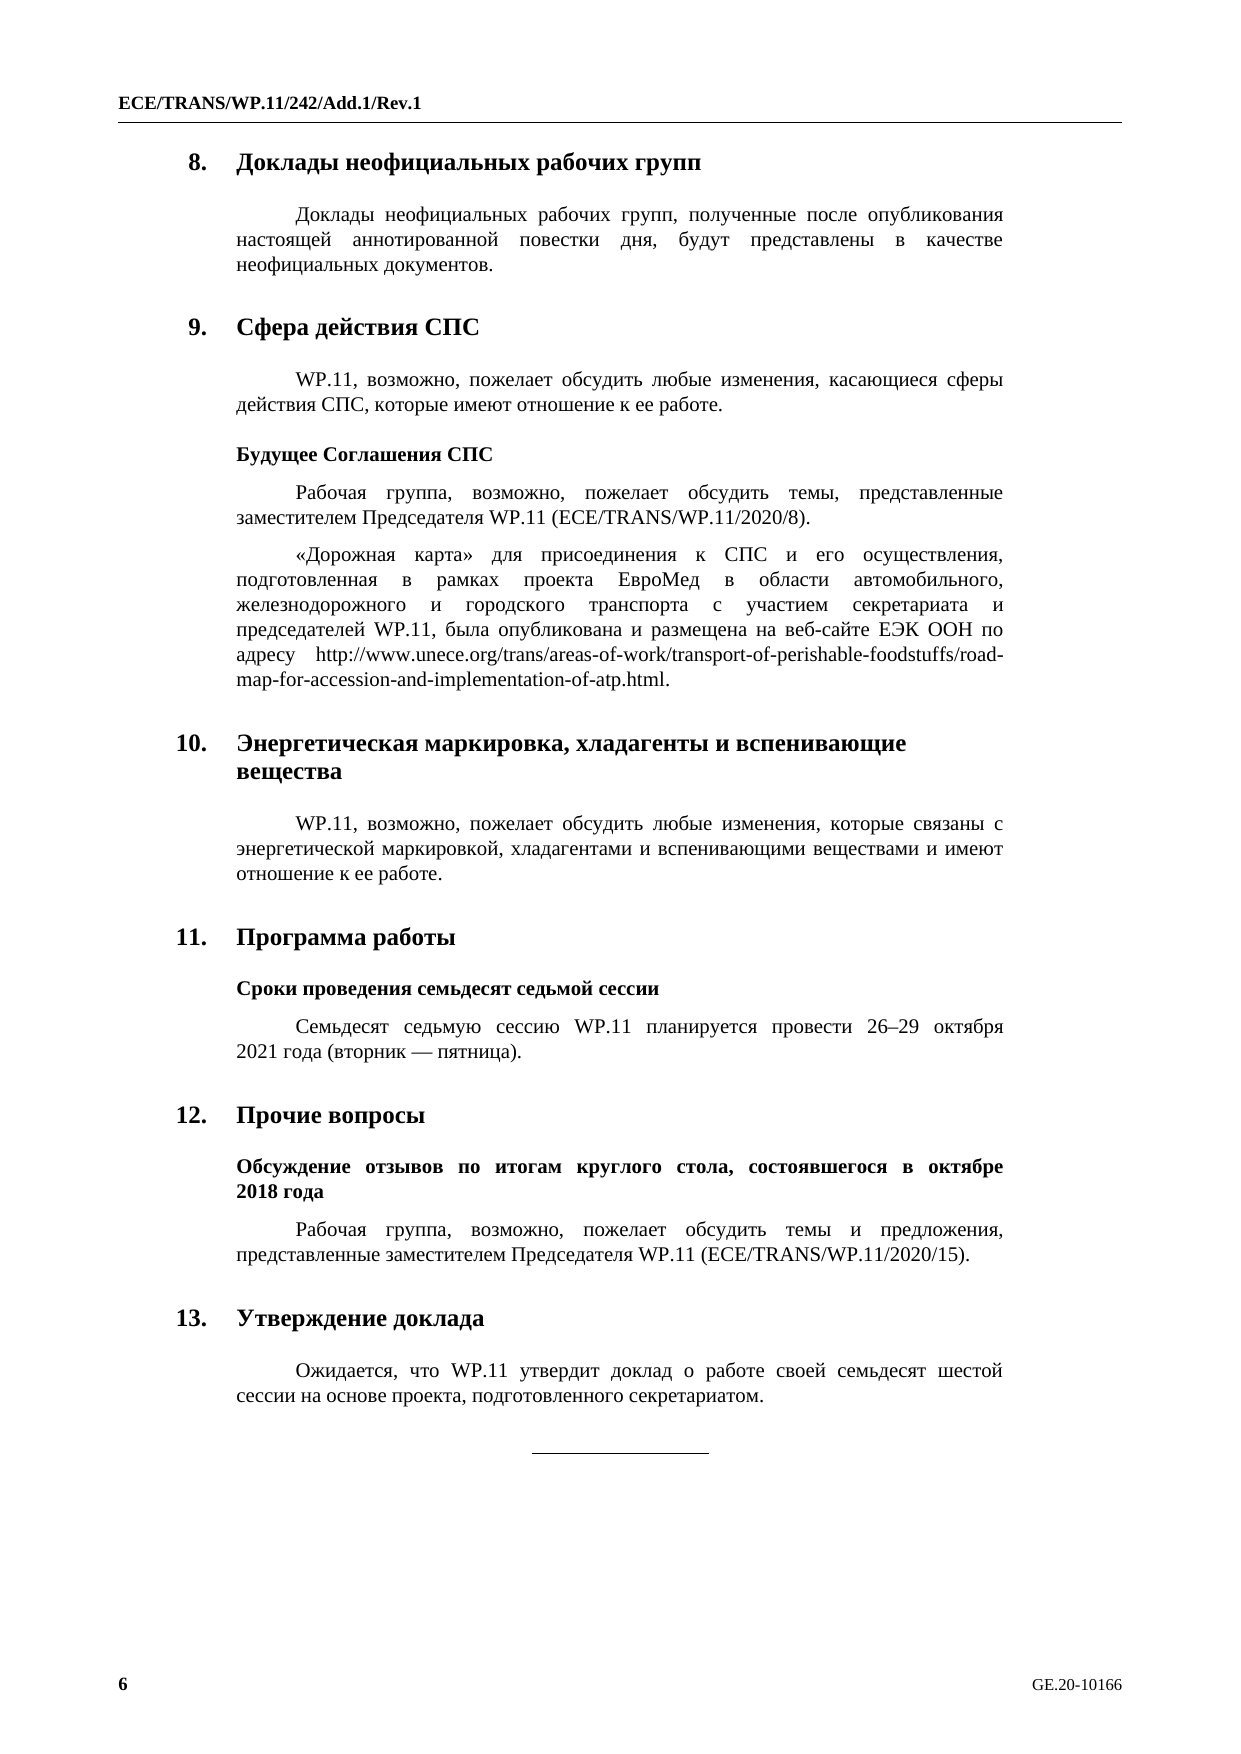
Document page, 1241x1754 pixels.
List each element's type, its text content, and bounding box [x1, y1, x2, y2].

text «Дорожная карта» для присоединения к СПС и его осуществления, подготовленная в рамках проекта ЕвроМед в области автомобильного, железнодорожного и городского транспорта с участием секретариата и председателей WP.11, была опубликована и размещена на веб-сайте ЕЭК ООН по адресу http://www.unece.org/trans/areas-of-work/transport-of-perishable-foodstuffs/road-map-for-accession-and-implementation-of-atp.html. [236, 541, 1004, 691]
text 9. Сфера действия СПС [118, 313, 1004, 341]
text Семьдесят седьмую сессию WP.11 планируется провести 26–29 октября 2021 года (вторник — пятница). [236, 1013, 1004, 1063]
text 10. Энергетическая маркировка, хладагенты и вспенивающие вещества [118, 729, 1004, 785]
text 12. Прочие вопросы [118, 1101, 1004, 1129]
text 8. Доклады неофициальных рабочих групп [118, 148, 1004, 176]
text WP.11, возможно, пожелает обсудить любые изменения, касающиеся сферы действия СПС, которые имеют отношение к ее работе. [236, 366, 1004, 416]
text Доклады неофициальных рабочих групп, полученные после опубликования настоящей аннотированной повестки дня, будут представлены в качестве неофициальных документов. [236, 201, 1004, 276]
text Ожидается, что WP.11 утвердит доклад о работе своей семьдесят шестой сессии на основе проекта, подготовленного секретариатом. [236, 1357, 1004, 1407]
text Будущее Соглашения СПС [118, 441, 1004, 466]
text 13. Утверждение доклада [118, 1304, 1004, 1332]
text Рабочая группа, возможно, пожелает обсудить темы и предложения, представленные заместителем Председателя WP.11 (ECE/TRANS/WP.11/2020/15). [236, 1216, 1004, 1266]
text Сроки проведения семьдесят седьмой сессии [118, 976, 1004, 1001]
text 11. Программа работы [118, 923, 1004, 951]
text Рабочая группа, возможно, пожелает обсудить темы, представленные заместителем Председателя WP.11 (ECE/TRANS/WP.11/2020/8). [236, 479, 1004, 529]
text WP.11, возможно, пожелает обсудить любые изменения, которые связаны с энергетической маркировкой, хладагентами и вспенивающими веществами и имеют отношение к ее работе. [236, 810, 1004, 885]
text Обсуждение отзывов по итогам круглого стола, состоявшегося в октябре 2018 года [118, 1154, 1004, 1204]
